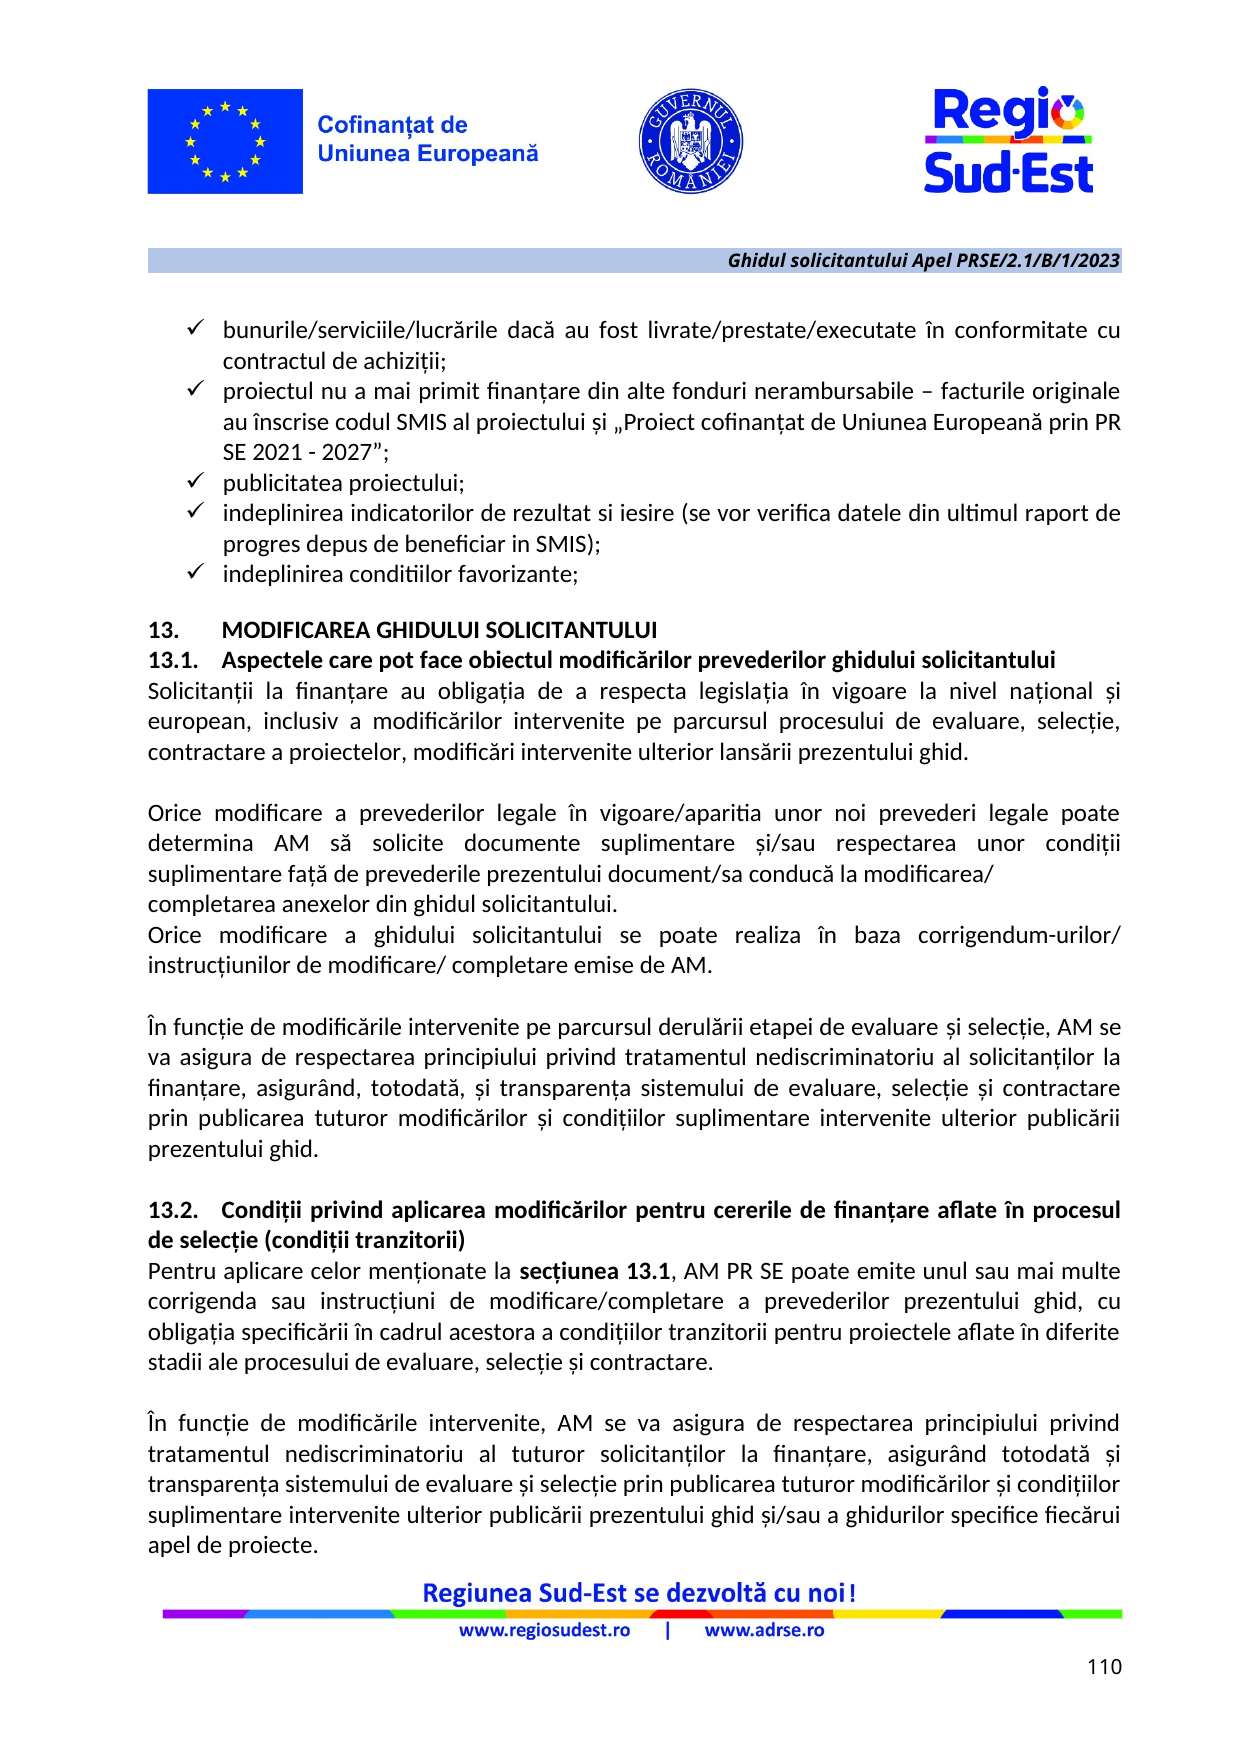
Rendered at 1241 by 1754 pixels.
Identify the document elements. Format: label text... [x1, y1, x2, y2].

list bunurile/serviciile/lucrările dacă au fost livrate/prestate/executate în conformitate cu contractul de achiziții; [185, 314, 1122, 375]
text În funcție de modificările intervenite, AM se va asigura de respectarea principiului privind tratamentul nediscriminatoriu al tuturor solicitanților la finanțare, asigurând totodată și transparența sistemului de evaluare și selecție prin publicarea tuturor modificărilor și condițiilor suplimentare intervenite ulterior publicării prezentului ghid și/sau a ghidurilor specifice fiecărui apel de proiecte. [148, 1407, 1122, 1560]
list publicitatea proiectului; [185, 467, 1122, 497]
subtitle Condiții privind aplicarea modificărilor pentru cererile de finanțare aflate în procesul de selecție (condiții tranzitorii) [148, 1194, 1122, 1255]
subtitle MODIFICAREA GHIDULUI SOLICITANTULUI [148, 614, 1122, 644]
list proiectul nu a mai primit finanţare din alte fonduri nerambursabile – facturile originale au înscrise codul SMIS al proiectului şi „Proiect cofinanţat de Uniunea Europeană prin PR SE 2021 - 2027”; [185, 375, 1122, 467]
text Orice modificare a prevederilor legale în vigoare/aparitia unor noi prevederi legale poate determina AM să solicite documente suplimentare și/sau respectarea unor condiții suplimentare față de prevederile prezentului document/sa conducă la modificarea/ [148, 797, 1122, 889]
list indeplinirea indicatorilor de rezultat si iesire (se vor verifica datele din ultimul raport de progres depus de beneficiar in SMIS); [185, 497, 1122, 558]
picture [147, 86, 1093, 195]
text Orice modificare a ghidului solicitantului se poate realiza în baza corrigendum-urilor/ instrucțiunilor de modificare/ completare emise de AM. [148, 919, 1122, 980]
text Pentru aplicare celor menționate la secțiunea 13.1, AM PR SE poate emite unul sau mai multe corrigenda sau instrucțiuni de modificare/completare a prevederilor prezentului ghid, cu obligația specificării în cadrul acestora a condițiilor tranzitorii pentru proiectele aflate în diferite stadii ale procesului de evaluare, selecție și contractare. [148, 1255, 1122, 1377]
text Solicitanţii la finanțare au obligația de a respecta legislaţia în vigoare la nivel naţional şi european, inclusiv a modificărilor intervenite pe parcursul procesului de evaluare, selecție, contractare a proiectelor, modificări intervenite ulterior lansării prezentului ghid. [148, 675, 1122, 767]
text completarea anexelor din ghidul solicitantului. [148, 889, 1122, 919]
list indeplinirea conditiilor favorizante; [185, 558, 1122, 589]
subtitle Aspectele care pot face obiectul modificărilor prevederilor ghidului solicitantului [148, 644, 1122, 675]
text În funcție de modificările intervenite pe parcursul derulării etapei de evaluare şi selecţie, AM se va asigura de respectarea principiului privind tratamentul nediscriminatoriu al solicitanților la finanțare, asigurând, totodată, și transparența sistemului de evaluare, selecție și contractare prin publicarea tuturor modificărilor și condițiilor suplimentare intervenite ulterior publicării prezentului ghid. [148, 1011, 1122, 1163]
picture [162, 1582, 1123, 1640]
